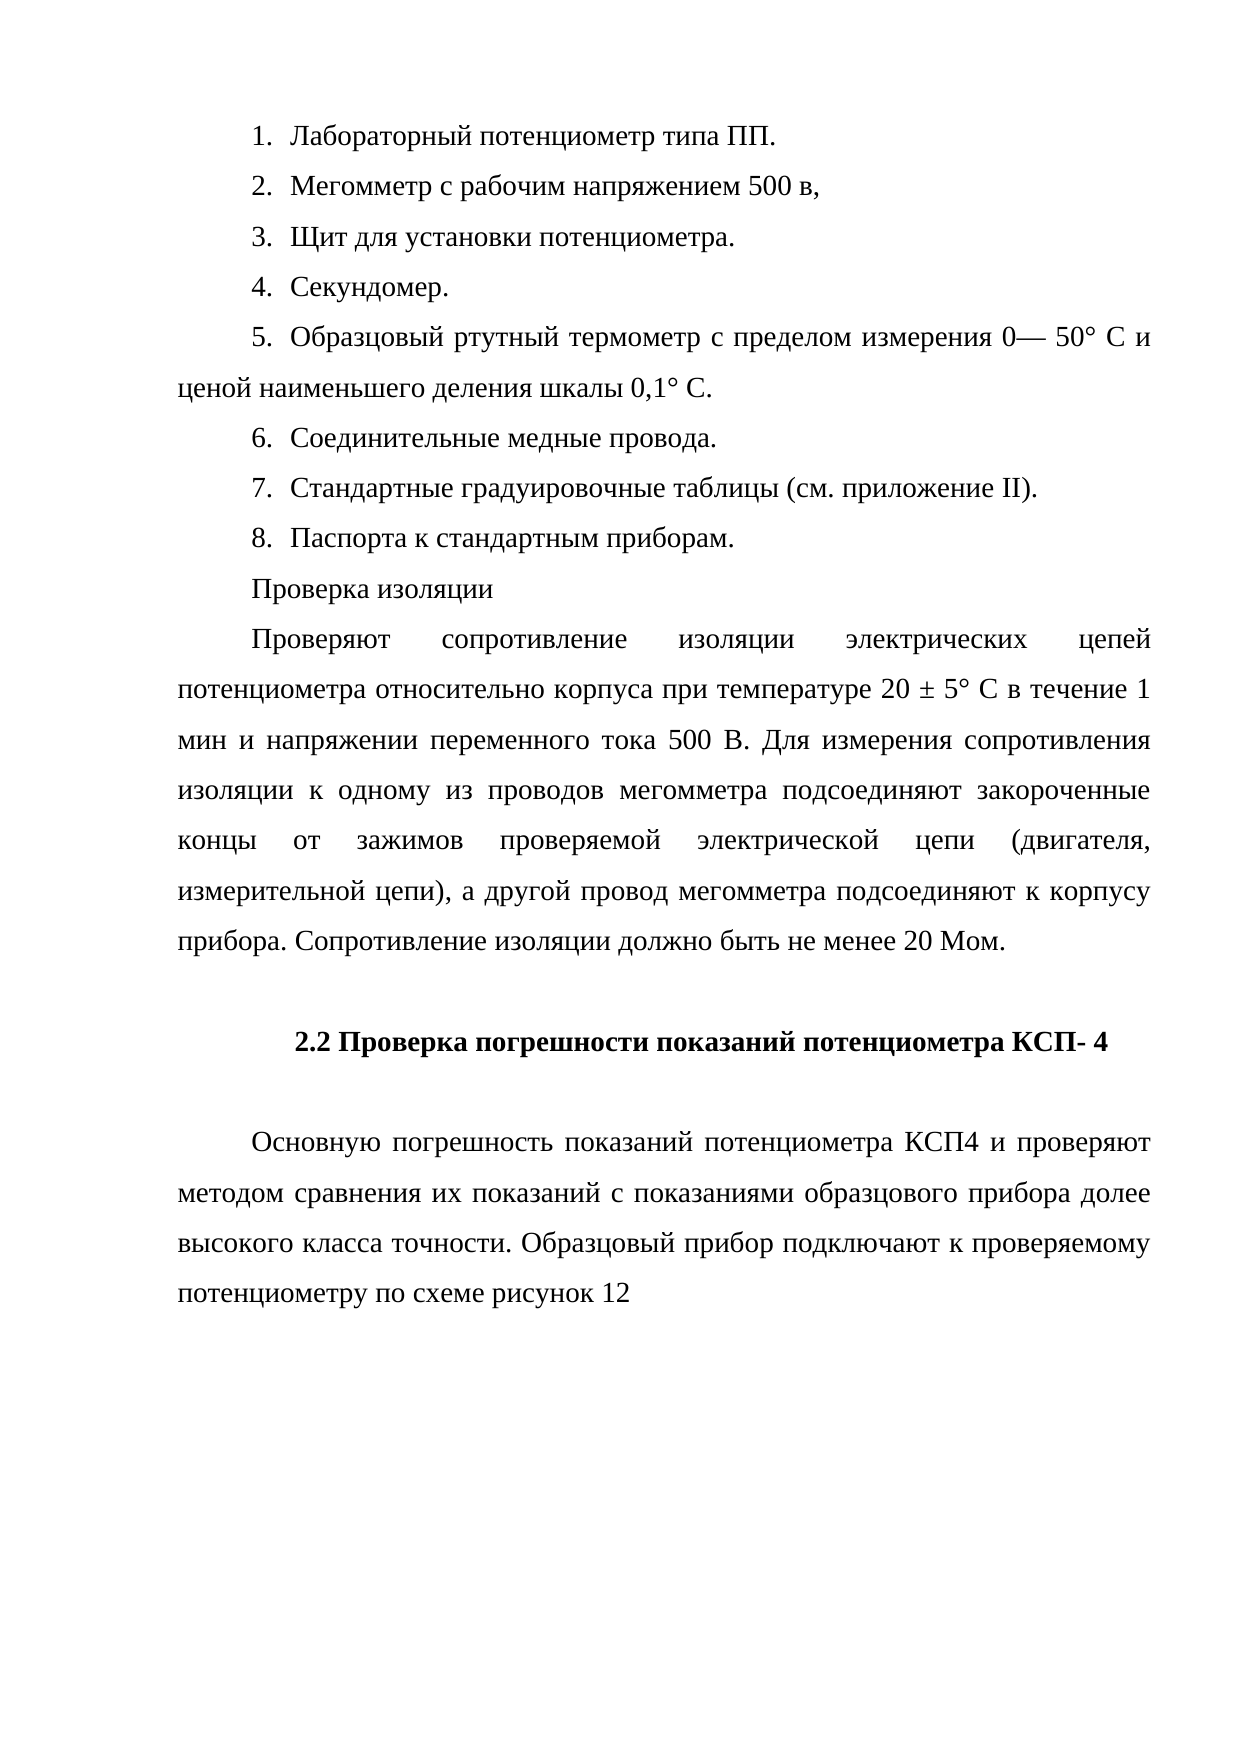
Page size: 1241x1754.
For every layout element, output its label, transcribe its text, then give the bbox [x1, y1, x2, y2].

list Паспорта к стандартным приборам. [177, 521, 1152, 554]
list Соединительные медные провода. [177, 420, 1152, 453]
text 2.2 Проверка погрешности показаний потенциометра КСП- 4 [177, 1024, 1152, 1057]
list Мегомметр с рабочим напряжением 500 в, [177, 168, 1152, 202]
list Секундомер. [177, 269, 1152, 303]
list Лабораторный потенциометр типа ПП. [177, 118, 1152, 152]
text Основную погрешность показаний потенциометра КСП4 и проверяют методом сравнения их показаний с показаниями образцового прибора долее высокого класса точности. Образцовый прибор подключают к проверяемому потенциометру по схеме рисунок 12 [177, 1124, 1152, 1309]
list Образцовый ртутный термометр с пределом измерения 0— 50° С и ценой наименьшего деления шкалы 0,1° С. [177, 319, 1152, 403]
text Проверяют сопротивление изоляции электрических цепей потенциометра относительно корпуса при температуре 20 ± 5° С в течение 1 мин и напряжении переменного тока 500 В. Для измерения сопротивления изоляции к одному из проводов мегомметра подсоединяют закороченные концы от зажимов проверяемой электрической цепи (двигателя, измерительной цепи), а другой провод мегомметра подсоединяют к корпусу прибора. Сопротивление изоляции должно быть не менее 20 Мом. [177, 621, 1152, 957]
text Проверка изоляции [177, 571, 1152, 604]
list Стандартные градуировочные таблицы (см. приложение II). [177, 470, 1152, 504]
list Щит для установки потенциометра. [177, 219, 1152, 252]
